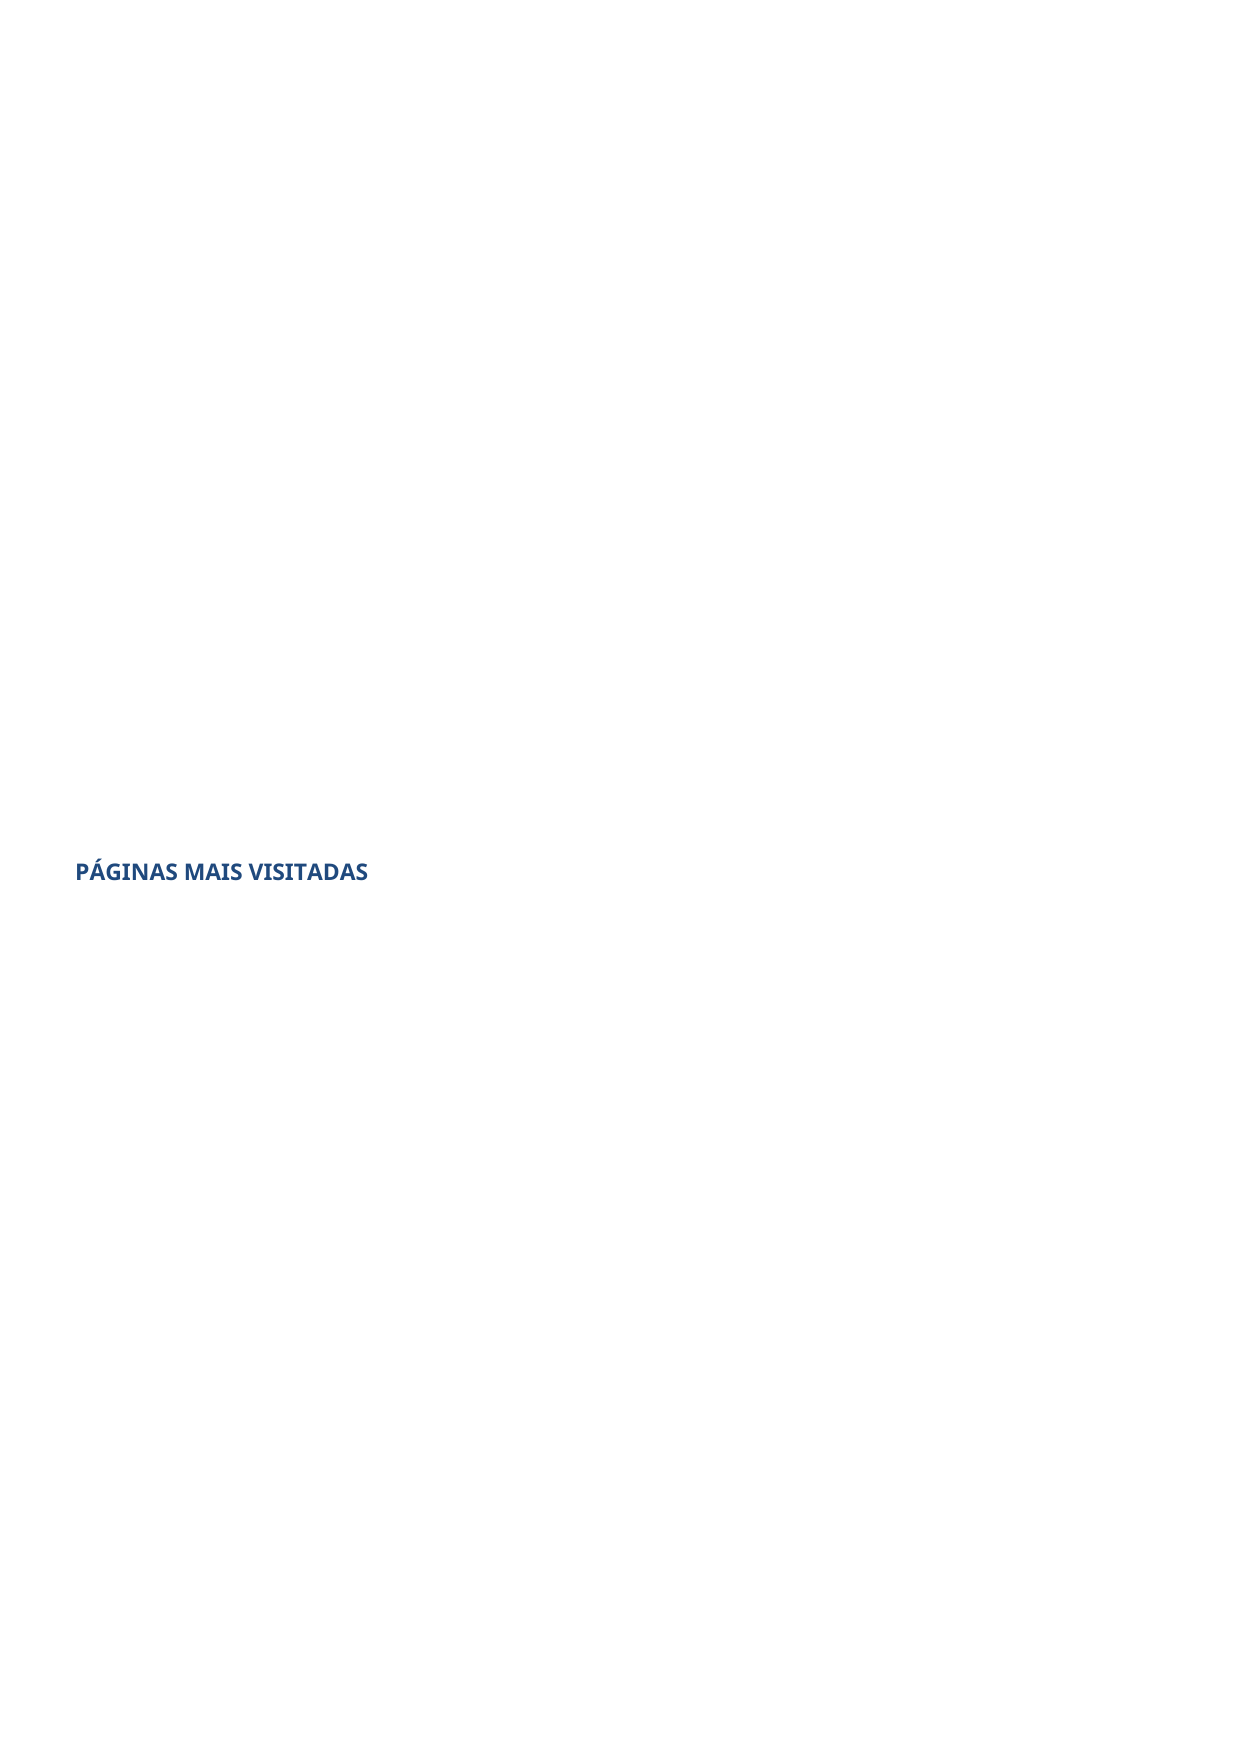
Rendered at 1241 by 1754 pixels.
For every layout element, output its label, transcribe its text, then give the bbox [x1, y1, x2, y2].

text PÁGINAS MAIS VISITADAS [75, 856, 1165, 887]
